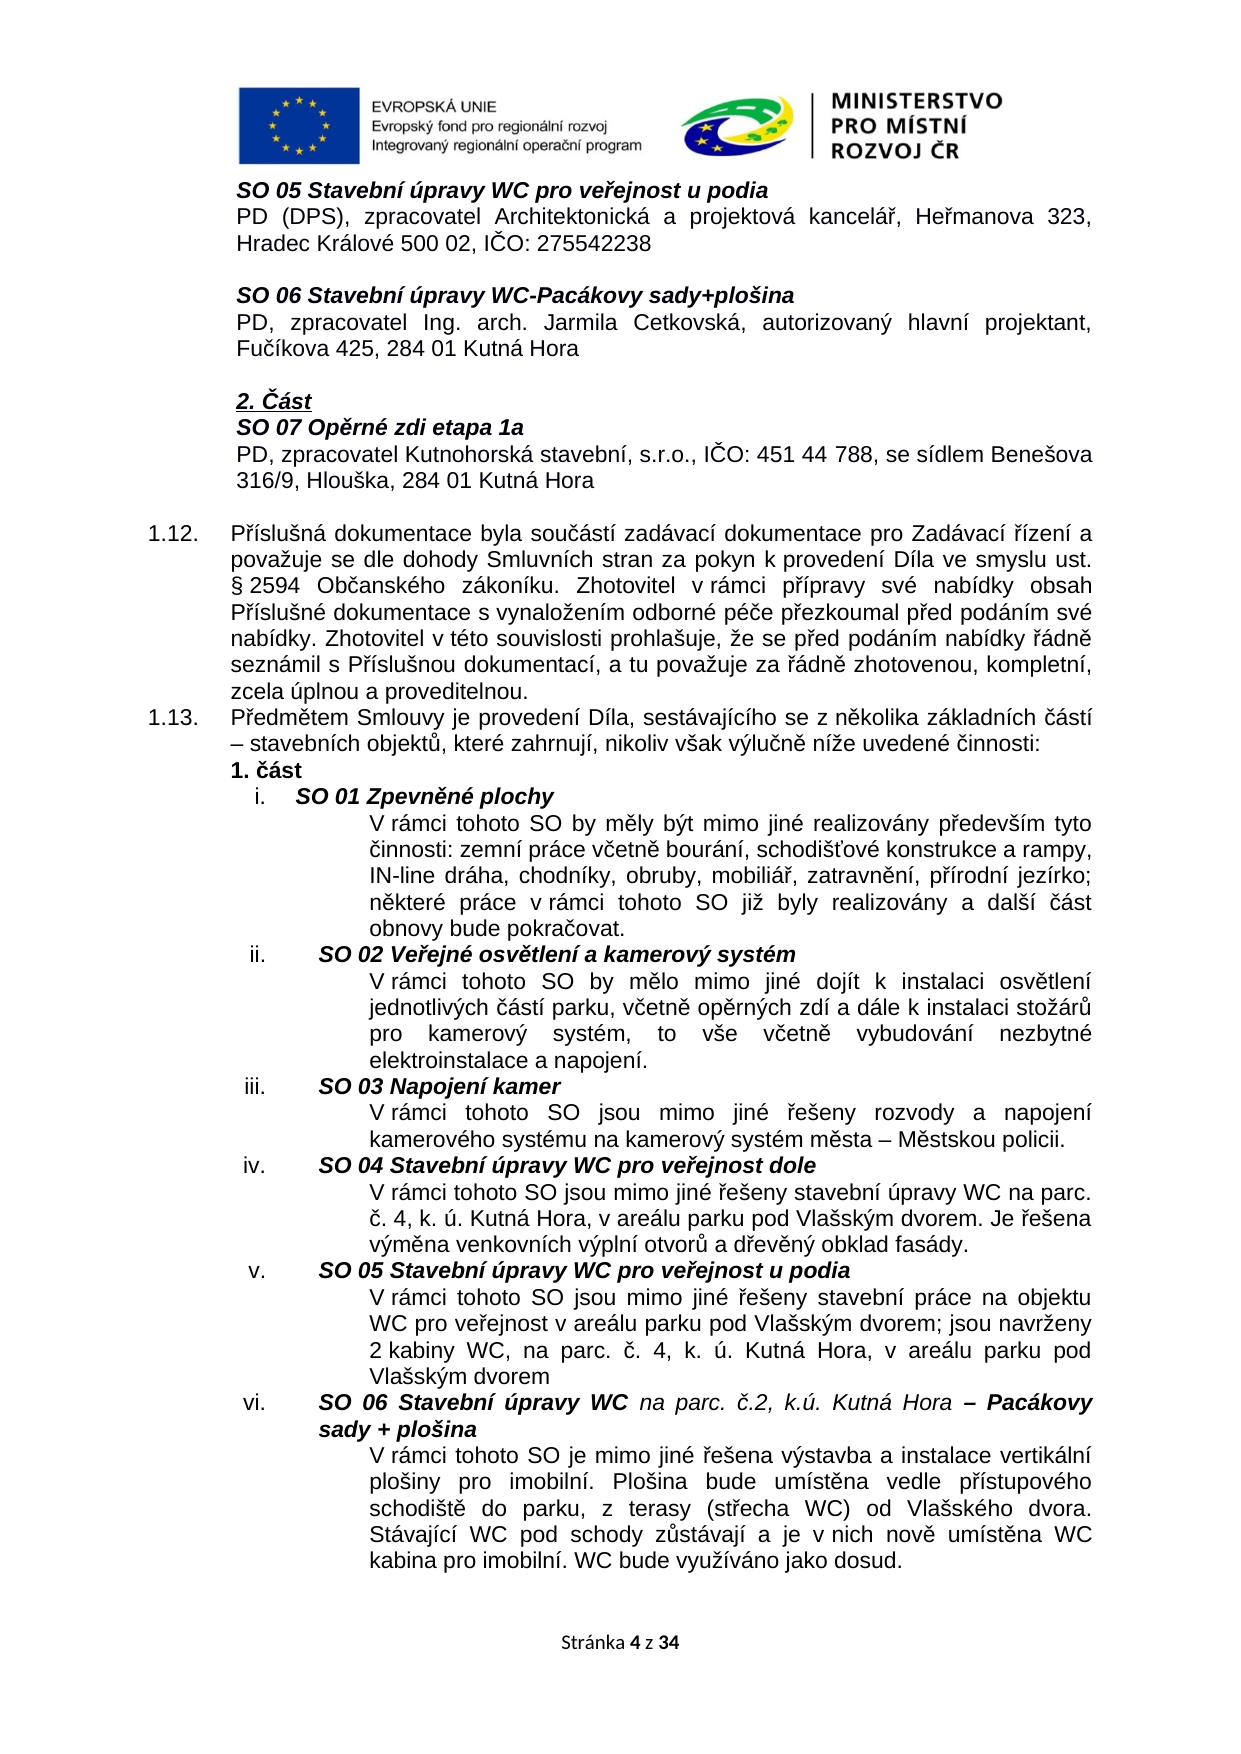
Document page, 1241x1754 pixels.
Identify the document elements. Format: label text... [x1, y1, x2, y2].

subtitle 1. část [230, 757, 1093, 783]
subtitle Příslušná dokumentace byla součástí zadávací dokumentace pro Zadávací řízení a považuje se dle dohody Smluvních stran za pokyn k provedení Díla ve smyslu ust. § 2594 Občanského zákoníku. Zhotovitel v rámci přípravy své nabídky obsah Příslušné dokumentace s vynaložením odborné péče přezkoumal před podáním své nabídky. Zhotovitel v této souvislosti prohlašuje, že se před podáním nabídky řádně seznámil s Příslušnou dokumentací, a tu považuje za řádně zhotovenou, kompletní, zcela úplnou a proveditelnou. [148, 519, 1093, 704]
subtitle SO 05 Stavební úpravy WC pro veřejnost u podia [266, 1257, 1093, 1284]
subtitle V rámci tohoto SO jsou mimo jiné řešeny stavební práce na objektu WC pro veřejnost v areálu parku pod Vlašským dvorem; jsou navrženy 2 kabiny WC, na parc. č. 4, k. ú. Kutná Hora, v areálu parku pod Vlašským dvorem [369, 1284, 1093, 1389]
subtitle V rámci tohoto SO by mělo mimo jiné dojít k instalaci osvětlení jednotlivých částí parku, včetně opěrných zdí a dále k instalaci stožárů pro kamerový systém, to vše včetně vybudování nezbytné elektroinstalace a napojení. [369, 968, 1093, 1073]
subtitle SO 01 Zpevněné plochy [266, 783, 1093, 809]
subtitle V rámci tohoto SO by měly být mimo jiné realizovány především tyto činnosti: zemní práce včetně bourání, schodišťové konstrukce a rampy, IN-line dráha, chodníky, obruby, mobiliář, zatravnění, přírodní jezírko; některé práce v rámci tohoto SO již byly realizovány a další část obnovy bude pokračovat. [369, 809, 1093, 941]
subtitle V rámci tohoto SO jsou mimo jiné řešeny rozvody a napojení kamerového systému na kamerový systém města – Městskou policii. [369, 1099, 1093, 1152]
subtitle V rámci tohoto SO je mimo jiné řešena výstavba a instalace vertikální plošiny pro imobilní. Plošina bude umístěna vedle přístupového schodiště do parku, z terasy (střecha WC) od Vlašského dvora. Stávající WC pod schody zůstávají a je v nich nově umístěna WC kabina pro imobilní. WC bude využíváno jako dosud. [369, 1442, 1093, 1574]
picture [212, 73, 1028, 177]
list SO 05 Stavební úpravy WC pro veřejnost u podia [236, 177, 1093, 203]
subtitle SO 03 Napojení kamer [266, 1073, 1093, 1099]
subtitle V rámci tohoto SO jsou mimo jiné řešeny stavební úpravy WC na parc. č. 4, k. ú. Kutná Hora, v areálu parku pod Vlašským dvorem. Je řešena výměna venkovních výplní otvorů a dřevěný obklad fasády. [369, 1178, 1093, 1257]
subtitle SO 02 Veřejné osvětlení a kamerový systém [266, 941, 1093, 968]
subtitle Předmětem Smlouvy je provedení Díla, sestávajícího se z několika základních částí – stavebních objektů, které zahrnují, nikoliv však výlučně níže uvedené činnosti: [148, 704, 1093, 757]
subtitle SO 04 Stavební úpravy WC pro veřejnost dole [266, 1152, 1093, 1178]
list PD (DPS), zpracovatel Architektonická a projektová kancelář, Heřmanova 323, Hradec Králové 500 02, IČO: 275542238 [236, 203, 1093, 256]
subtitle SO 06 Stavební úpravy WC na parc. č.2, k.ú. Kutná Hora – Pacákovy sady + plošina [266, 1389, 1093, 1442]
list 2. Část [236, 388, 1093, 414]
list PD, zpracovatel Kutnohorská stavební, s.r.o., IČO: 451 44 788, se sídlem Benešova 316/9, Hlouška, 284 01 Kutná Hora [236, 441, 1093, 493]
list PD, zpracovatel Ing. arch. Jarmila Cetkovská, autorizovaný hlavní projektant, Fučíkova 425, 284 01 Kutná Hora [236, 309, 1093, 361]
list SO 07 Opěrné zdi etapa 1a [236, 414, 1093, 441]
list SO 06 Stavební úpravy WC-Pacákovy sady+plošina [236, 282, 1093, 309]
